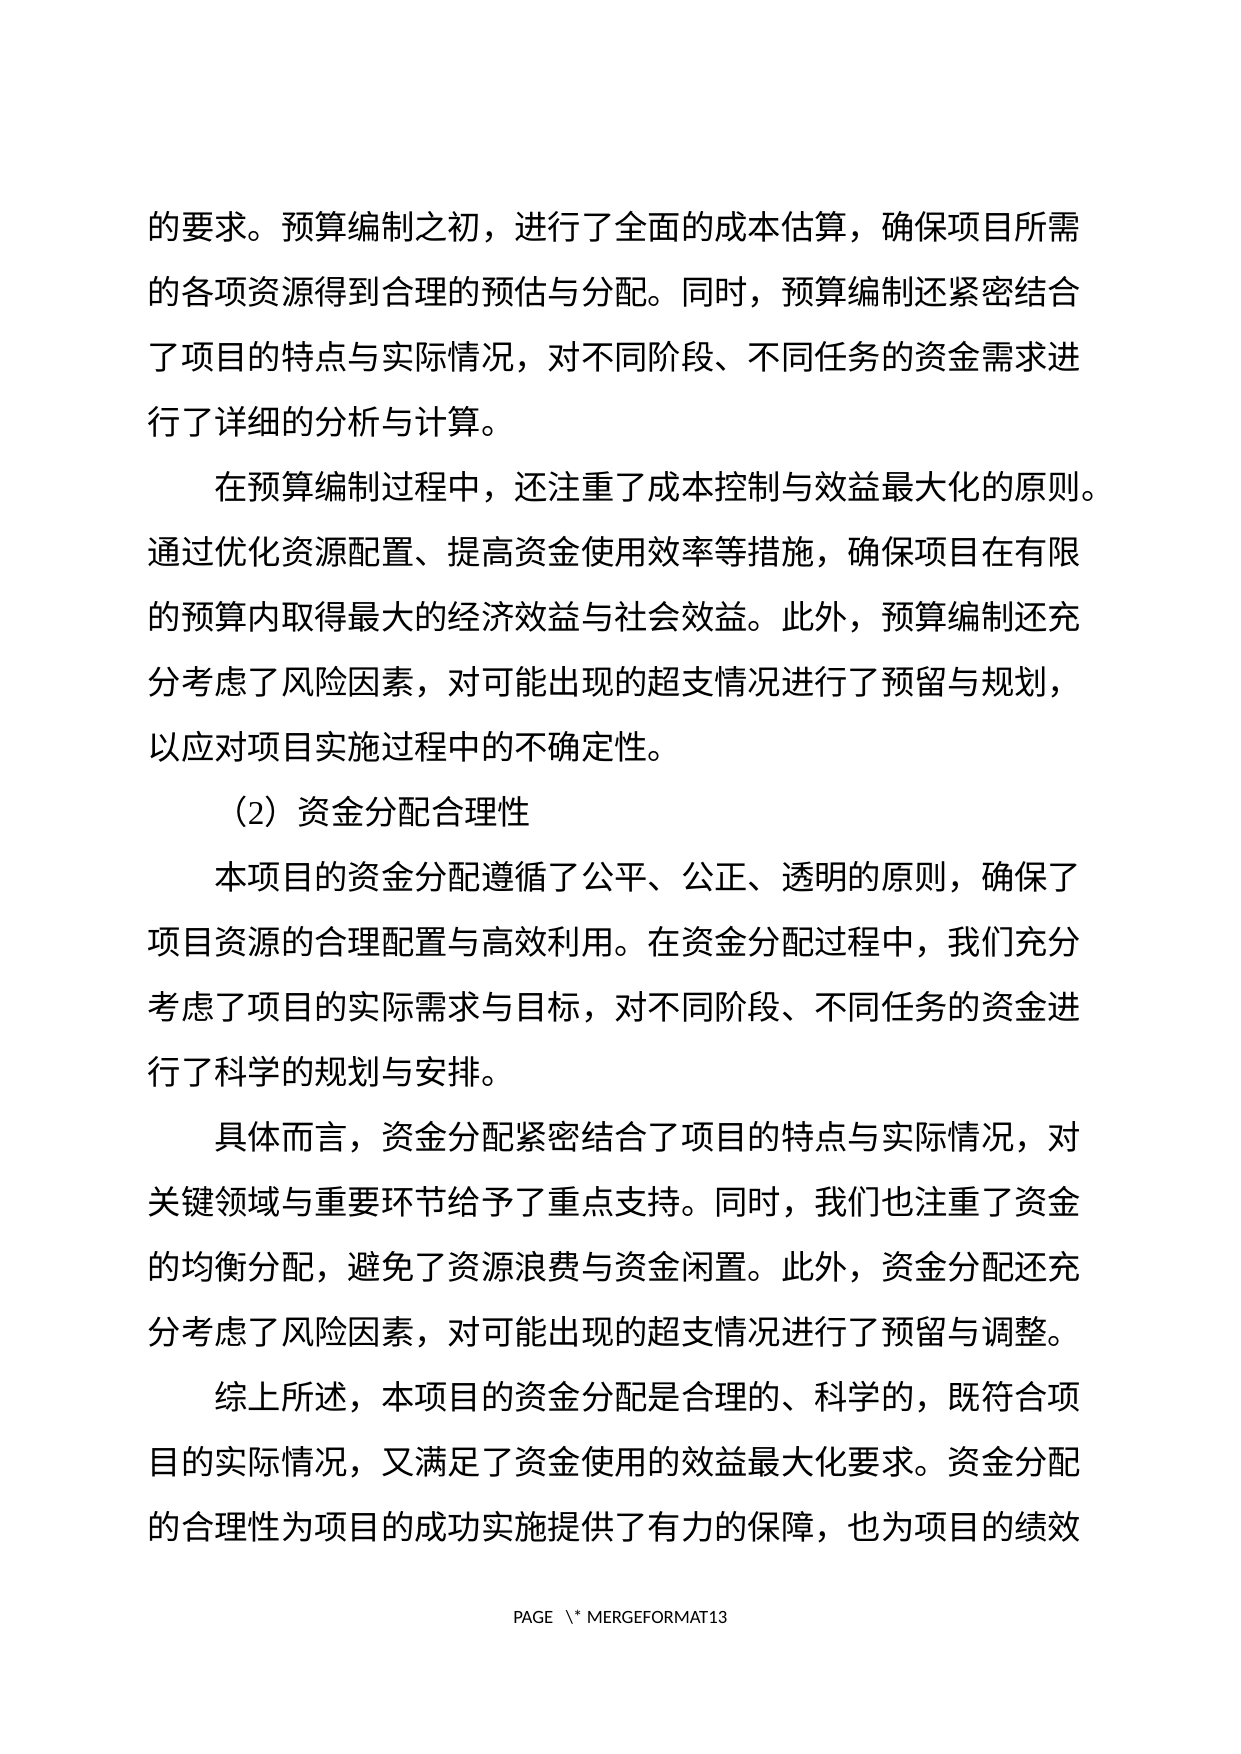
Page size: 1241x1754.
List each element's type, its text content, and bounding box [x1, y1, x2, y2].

text （2）资金分配合理性 [148, 777, 1093, 842]
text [148, 1362, 1093, 1557]
text 具体而言，资金分配紧密结合了项目的特点与实际情况，对关键领域与重要环节给予了重点支持。同时，我们也注重了资金的均衡分配，避免了资源浪费与资金闲置。此外，资金分配还充分考虑了风险因素，对可能出现的超支情况进行了预留与调整。 [148, 1102, 1093, 1362]
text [148, 192, 1093, 452]
text 本项目的资金分配遵循了公平、公正、透明的原则，确保了项目资源的合理配置与高效利用。在资金分配过程中，我们充分考虑了项目的实际需求与目标，对不同阶段、不同任务的资金进行了科学的规划与安排。 [148, 842, 1093, 1102]
text 在预算编制过程中，还注重了成本控制与效益最大化的原则。通过优化资源配置、提高资金使用效率等措施，确保项目在有限的预算内取得最大的经济效益与社会效益。此外，预算编制还充分考虑了风险因素，对可能出现的超支情况进行了预留与规划，以应对项目实施过程中的不确定性。 [148, 452, 1093, 777]
